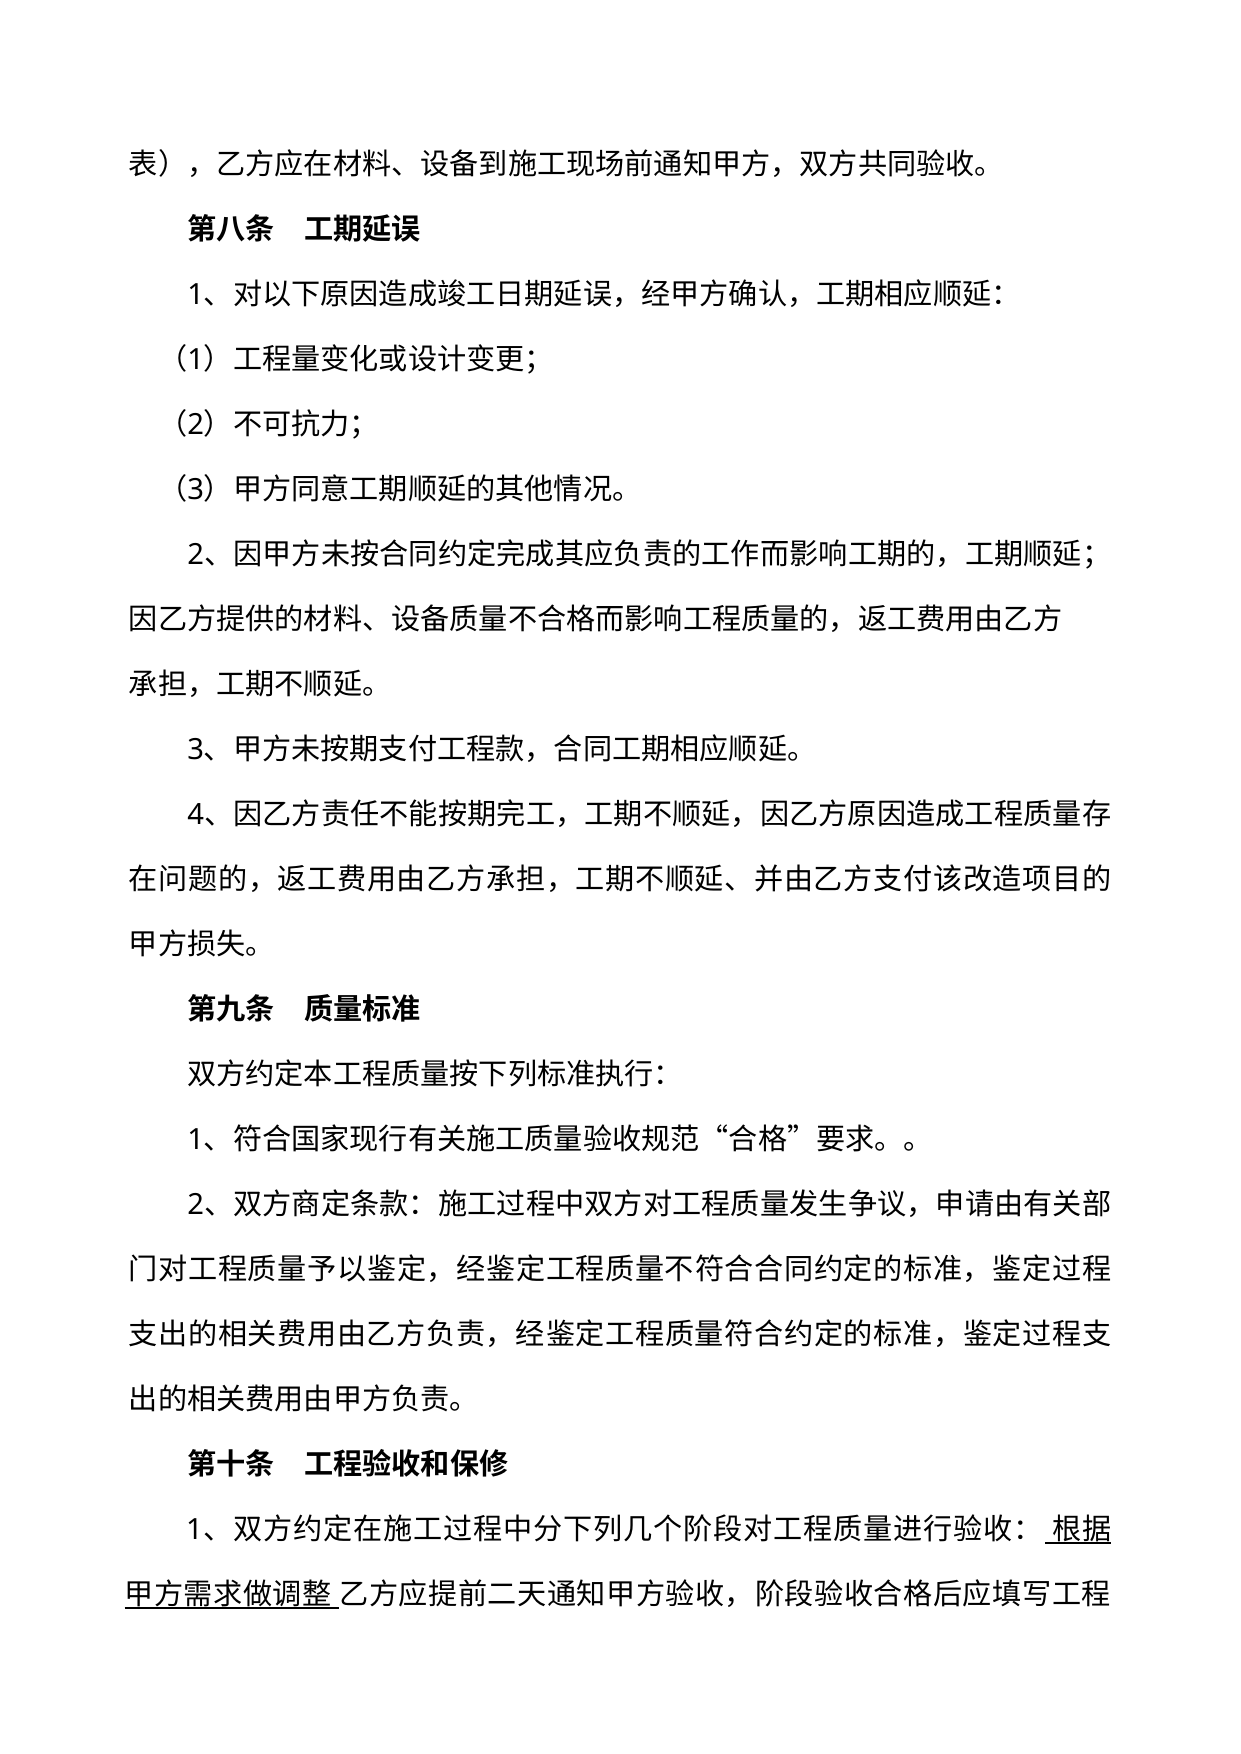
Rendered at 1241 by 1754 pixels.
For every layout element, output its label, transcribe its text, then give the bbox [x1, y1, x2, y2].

text 1、对以下原因造成竣工日期延误，经甲方确认，工期相应顺延： [129, 259, 1111, 324]
text 3、甲方未按期支付工程款，合同工期相应顺延。 [129, 714, 1111, 779]
text 双方约定本工程质量按下列标准执行： [129, 1039, 1111, 1104]
text （3）甲方同意工期顺延的其他情况。 [129, 454, 1111, 519]
text （1）工程量变化或设计变更； [129, 324, 1111, 389]
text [129, 129, 1111, 194]
text 4、因乙方责任不能按期完工，工期不顺延，因乙方原因造成工程质量存在问题的，返工费用由乙方承担，工期不顺延、并由乙方支付该改造项目的甲方损失。 [129, 779, 1111, 974]
text 第八条 工期延误 [129, 194, 1111, 259]
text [124, 1494, 1111, 1624]
text 2、因甲方未按合同约定完成其应负责的工作而影响工期的，工期顺延；因乙方提供的材料、设备质量不合格而影响工程质量的，返工费用由乙方 [129, 519, 1111, 649]
text 承担，工期不顺延。 [129, 649, 1111, 714]
text 1、符合国家现行有关施工质量验收规范“合格”要求。。 [129, 1104, 1111, 1169]
text （2）不可抗力； [129, 389, 1111, 454]
text 第十条 工程验收和保修 [129, 1429, 1111, 1494]
text 第九条 质量标准 [129, 974, 1111, 1039]
text 2、双方商定条款：施工过程中双方对工程质量发生争议，申请由有关部门对工程质量予以鉴定，经鉴定工程质量不符合合同约定的标准，鉴定过程支出的相关费用由乙方负责，经鉴定工程质量符合约定的标准，鉴定过程支出的相关费用由甲方负责。 [129, 1169, 1111, 1429]
